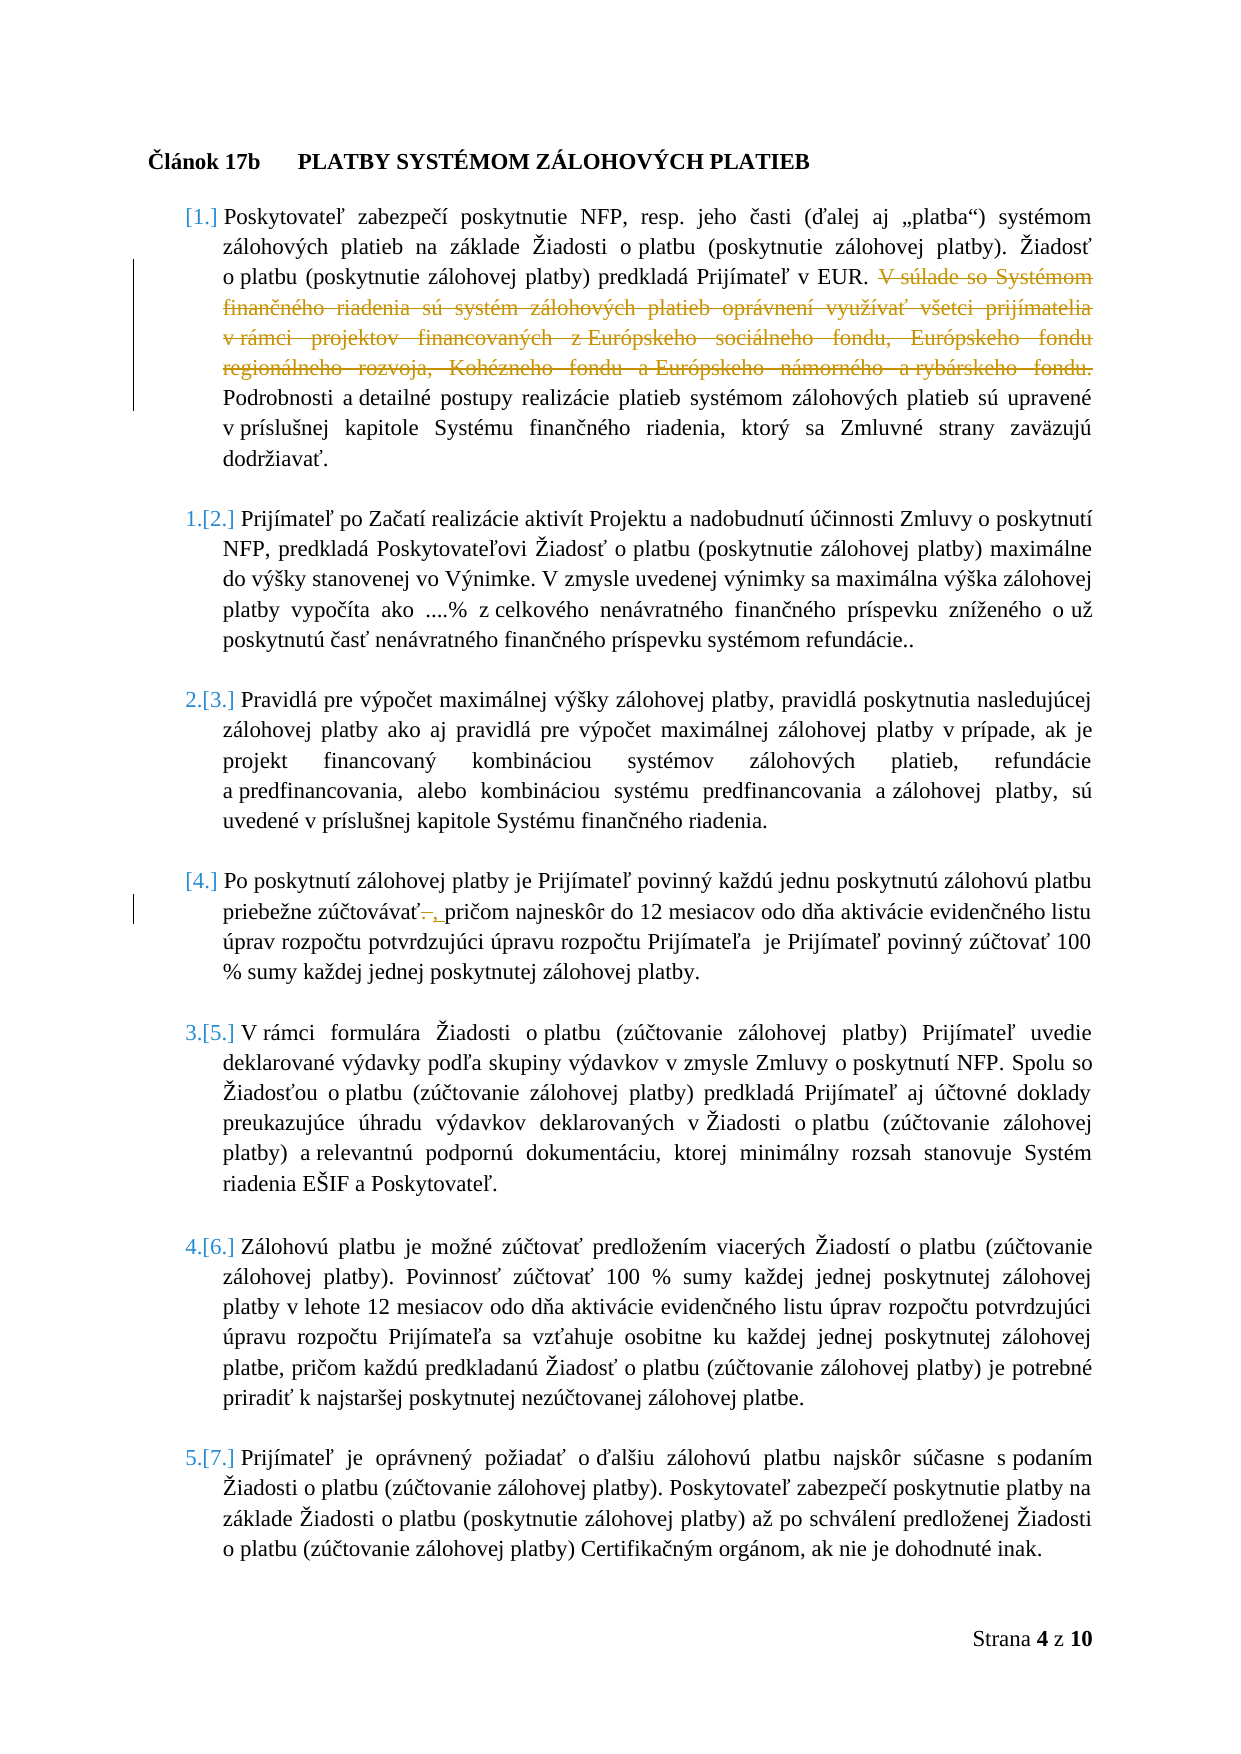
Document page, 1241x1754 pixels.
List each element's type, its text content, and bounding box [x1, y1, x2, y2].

list Zálohovú platbu je možné zúčtovať predložením viacerých Žiadostí o platbu (zúčtovanie zálohovej platby). Povinnosť zúčtovať 100 % sumy každej jednej poskytnutej zálohovej platby v lehote 12 mesiacov odo dňa aktivácie evidenčného listu úprav rozpočtu potvrdzujúci úpravu rozpočtu Prijímateľa sa vzťahuje osobitne ku každej jednej poskytnutej zálohovej platbe, pričom každú predkladanú Žiadosť o platbu (zúčtovanie zálohovej platby) je potrebné priradiť k najstaršej poskytnutej nezúčtovanej zálohovej platbe. [185, 1233, 1092, 1410]
text Článok 17b PLATBY SYSTÉMOM ZÁLOHOVÝCH PLATIEB [148, 148, 1092, 174]
list Po poskytnutí zálohovej platby je Prijímateľ povinný každú jednu poskytnutú zálohovú platbu priebežne zúčtovávaťpričom najneskôr do 12 mesiacov odo dňa aktivácie evidenčného listu úprav rozpočtu potvrdzujúci úpravu rozpočtu Prijímateľa je Prijímateľ povinný zúčtovať 100 % sumy každej jednej poskytnutej zálohovej platby. [185, 867, 1092, 984]
list Poskytovateľ zabezpečí poskytnutie NFP, resp. jeho časti (ďalej aj „platba“) systémom zálohových platieb na základe Žiadosti o platbu (poskytnutie zálohovej platby). Žiadosť o platbu (poskytnutie zálohovej platby) predkladá Prijímateľ v EUR. Podrobnosti a detailné postupy realizácie platieb systémom zálohových platieb sú upravené v príslušnej kapitole Systému finančného riadenia, ktorý sa Zmluvné strany zaväzujú dodržiavať. [185, 203, 1092, 471]
list Prijímateľ je oprávnený požiadať o ďalšiu zálohovú platbu najskôr súčasne s podaním Žiadosti o platbu (zúčtovanie zálohovej platby). Poskytovateľ zabezpečí poskytnutie platby na základe Žiadosti o platbu (poskytnutie zálohovej platby) až po schválení predloženej Žiadosti o platbu (zúčtovanie zálohovej platby) Certifikačným orgánom, ak nie je dohodnuté inak. [185, 1444, 1092, 1561]
list Prijímateľ po Začatí realizácie aktivít Projektu a nadobudnutí účinnosti Zmluvy o poskytnutí NFP, predkladá Poskytovateľovi Žiadosť o platbu (poskytnutie zálohovej platby) maximálne do výšky stanovenej vo Výnimke. V zmysle uvedenej výnimky sa maximálna výška zálohovej platby vypočíta ako ....% z celkového nenávratného finančného príspevku zníženého o už poskytnutú časť nenávratného finančného príspevku systémom refundácie.. [185, 505, 1092, 652]
list V rámci formulára Žiadosti o platbu (zúčtovanie zálohovej platby) Prijímateľ uvedie deklarované výdavky podľa skupiny výdavkov v zmysle Zmluvy o poskytnutí NFP. Spolu so Žiadosťou o platbu (zúčtovanie zálohovej platby) predkladá Prijímateľ aj účtovné doklady preukazujúce úhradu výdavkov deklarovaných v Žiadosti o platbu (zúčtovanie zálohovej platby) a relevantnú podpornú dokumentáciu, ktorej minimálny rozsah stanovuje Systém riadenia EŠIF a Poskytovateľ. [185, 1018, 1092, 1196]
list Pravidlá pre výpočet maximálnej výšky zálohovej platby, pravidlá poskytnutia nasledujúcej zálohovej platby ako aj pravidlá pre výpočet maximálnej zálohovej platby v prípade, ak je projekt financovaný kombináciou systémov zálohových platieb, refundácie a predfinancovania, alebo kombináciou systému predfinancovania a zálohovej platby, sú uvedené v príslušnej kapitole Systému finančného riadenia. [185, 686, 1092, 833]
